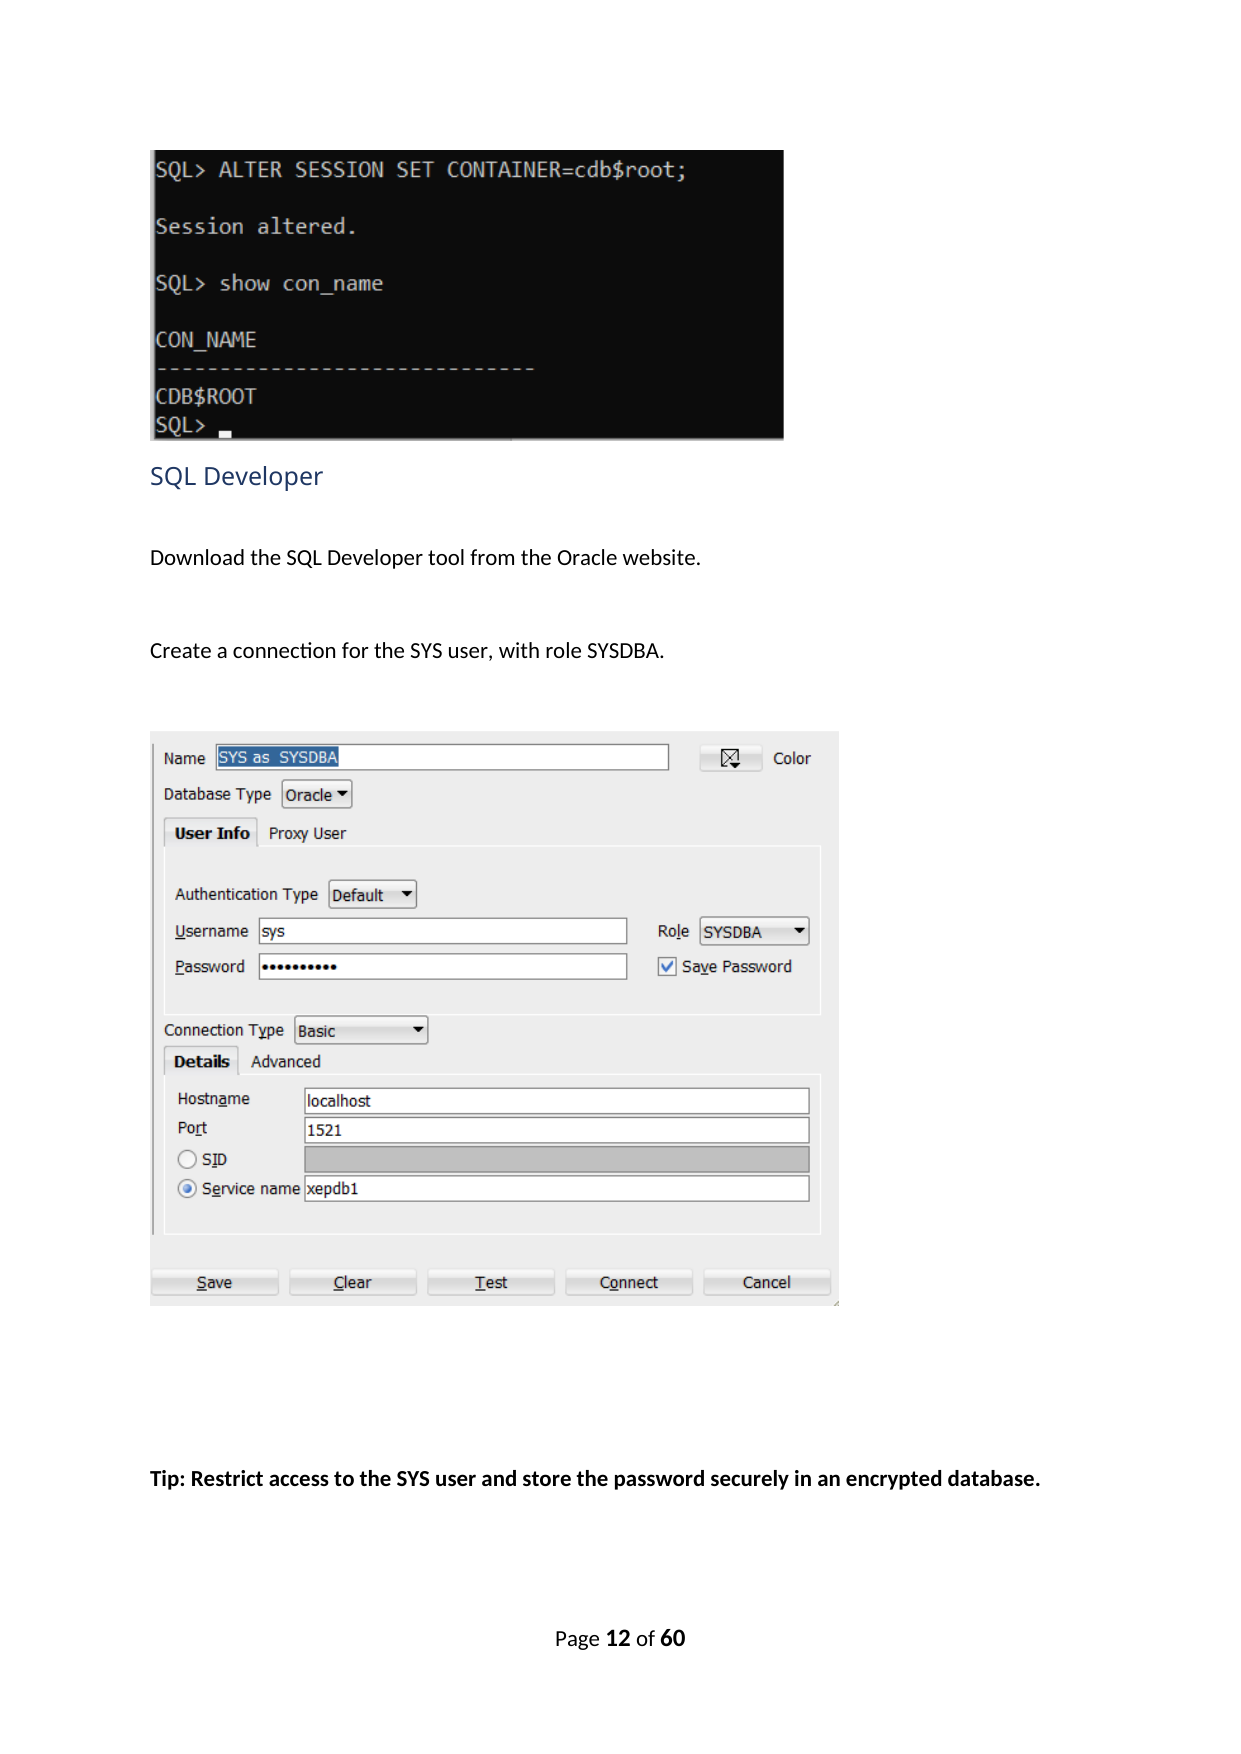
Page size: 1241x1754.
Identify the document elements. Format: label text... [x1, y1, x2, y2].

text Download the SQL Developer tool from the Oracle website. [150, 543, 1090, 571]
text Create a connection for the SYS user, with role SYSDBA. [150, 636, 1090, 664]
text Tip: Restrict access to the SYS user and store the password securely in an encrypted database. [150, 1464, 1090, 1493]
subtitle SQL Developer [150, 459, 1090, 493]
picture [150, 150, 784, 441]
picture [150, 730, 839, 1306]
